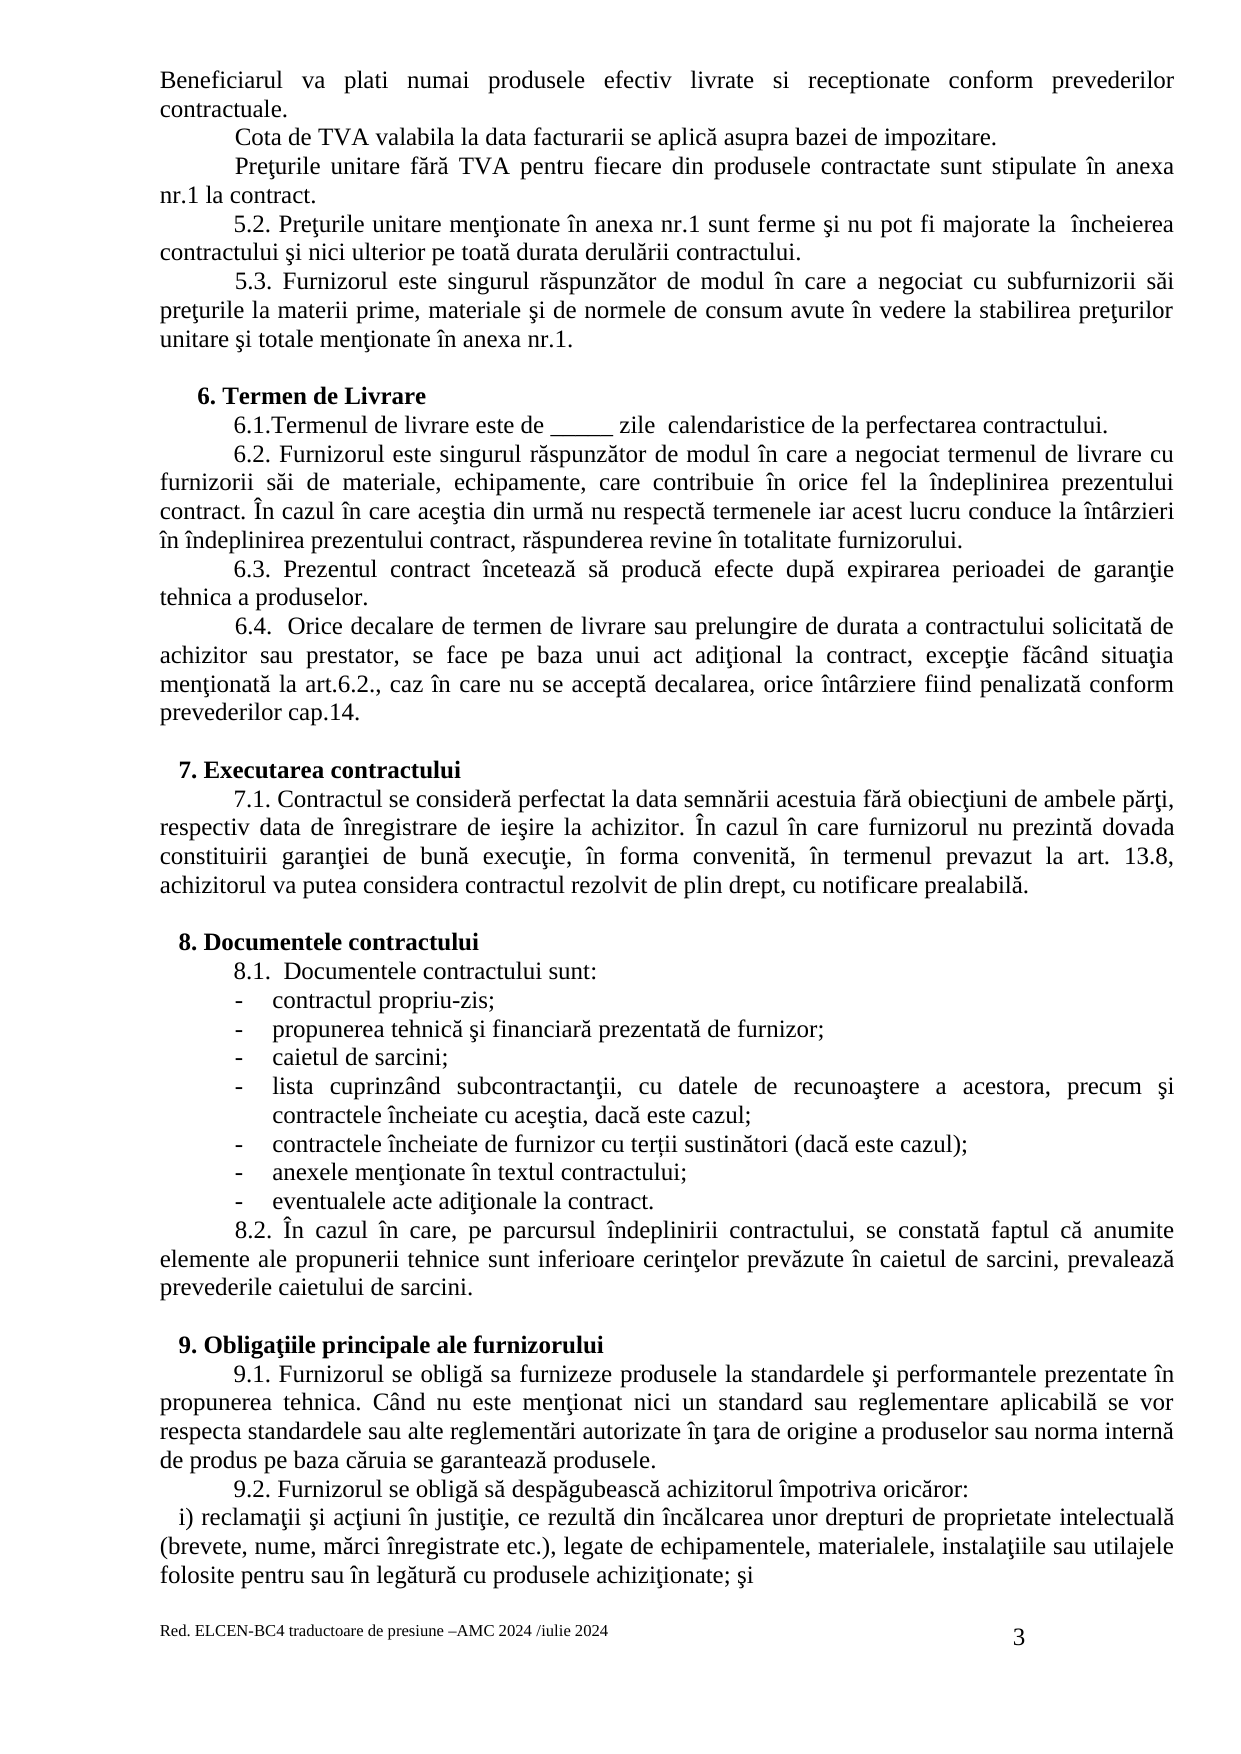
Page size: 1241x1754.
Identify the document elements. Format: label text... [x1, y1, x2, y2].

text 9. Obligaţiile principale ale furnizorului [159, 1330, 1175, 1359]
list propunerea tehnică şi financiară prezentată de furnizor; [234, 1014, 1175, 1042]
text 5.2. Preţurile unitare menţionate în anexa nr.1 sunt ferme şi nu pot fi majorate la încheierea contractului şi nici ulterior pe toată durata derulării contractului. [159, 209, 1175, 266]
list contractul propriu-zis; [234, 985, 1175, 1014]
text 7.1. Contractul se consideră perfectat la data semnării acestuia fără obiecţiuni de ambele părţi, respectiv data de înregistrare de ieşire la achizitor. În cazul în care furnizorul nu prezintă dovada constituirii garanţiei de bună execuţie, în forma convenită, în termenul prevazut la art. 13.8, achizitorul va putea considera contractul rezolvit de plin drept, cu notificare prealabilă. [159, 784, 1175, 899]
text 6.4. Orice decalare de termen de livrare sau prelungire de durata a contractului solicitată de achizitor sau prestator, se face pe baza unui act adiţional la contract, excepţie făcând situaţia menţionată la art.6.2., caz în care nu se acceptă decalarea, orice întârziere fiind penalizată conform prevederilor cap.14. [159, 611, 1175, 726]
text Preţurile unitare fără TVA pentru fiecare din produsele contractate sunt stipulate în anexa nr.1 la contract. [159, 151, 1175, 209]
list contractele încheiate de furnizor cu terții sustinători (dacă este cazul); [234, 1129, 1175, 1157]
text 6. Termen de Livrare [159, 381, 1175, 410]
list lista cuprinzând subcontractanţii, cu datele de recunoaştere a acestora, precum şi contractele încheiate cu aceştia, dacă este cazul; [234, 1071, 1175, 1129]
text 8. Documentele contractului [159, 927, 1175, 956]
text 6.2. Furnizorul este singurul răspunzător de modul în care a negociat termenul de livrare cu furnizorii săi de materiale, echipamente, care contribuie în orice fel la îndeplinirea prezentului contract. În cazul în care aceştia din urmă nu respectă termenele iar acest lucru conduce la întârzieri în îndeplinirea prezentului contract, răspunderea revine în totalitate furnizorului. [159, 439, 1175, 554]
text 7. Executarea contractului [159, 755, 1175, 784]
list anexele menţionate în textul contractului; [234, 1157, 1175, 1186]
text 8.2. În cazul în care, pe parcursul îndeplinirii contractului, se constată faptul că anumite elemente ale propunerii tehnice sunt inferioare cerinţelor prevăzute în caietul de sarcini, prevalează prevederile caietului de sarcini. [159, 1215, 1175, 1301]
list caietul de sarcini; [234, 1042, 1175, 1071]
text 9.2. Furnizorul se obligă să despăgubească achizitorul împotriva oricăror: [159, 1474, 1175, 1502]
text 8.1. Documentele contractului sunt: [159, 956, 1175, 985]
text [159, 65, 1175, 122]
text 9.1. Furnizorul se obligă sa furnizeze produsele la standardele şi performantele prezentate în propunerea tehnica. Când nu este menţionat nici un standard sau reglementare aplicabilă se vor respecta standardele sau alte reglementări autorizate în ţara de origine a produselor sau norma internă de produs pe baza căruia se garantează produsele. [159, 1359, 1175, 1474]
text 6.3. Prezentul contract încetează să producă efecte după expirarea perioadei de garanţie tehnica a produselor. [159, 554, 1175, 611]
text Cota de TVA valabila la data facturarii se aplică asupra bazei de impozitare. [159, 122, 1175, 151]
text 5.3. Furnizorul este singurul răspunzător de modul în care a negociat cu subfurnizorii săi preţurile la materii prime, materiale şi de normele de consum avute în vedere la stabilirea preţurilor unitare şi totale menţionate în anexa nr.1. [159, 266, 1175, 352]
text 6.1.Termenul de livrare este de _____ zile calendaristice de la perfectarea contractului. [159, 410, 1175, 439]
list eventualele acte adiţionale la contract. [234, 1186, 1175, 1215]
text i) reclamaţii şi acţiuni în justiţie, ce rezultă din încălcarea unor drepturi de proprietate intelectuală (brevete, nume, mărci înregistrate etc.), legate de echipamentele, materialele, instalaţiile sau utilajele folosite pentru sau în legătură cu produsele achiziţionate; şi [159, 1502, 1175, 1589]
